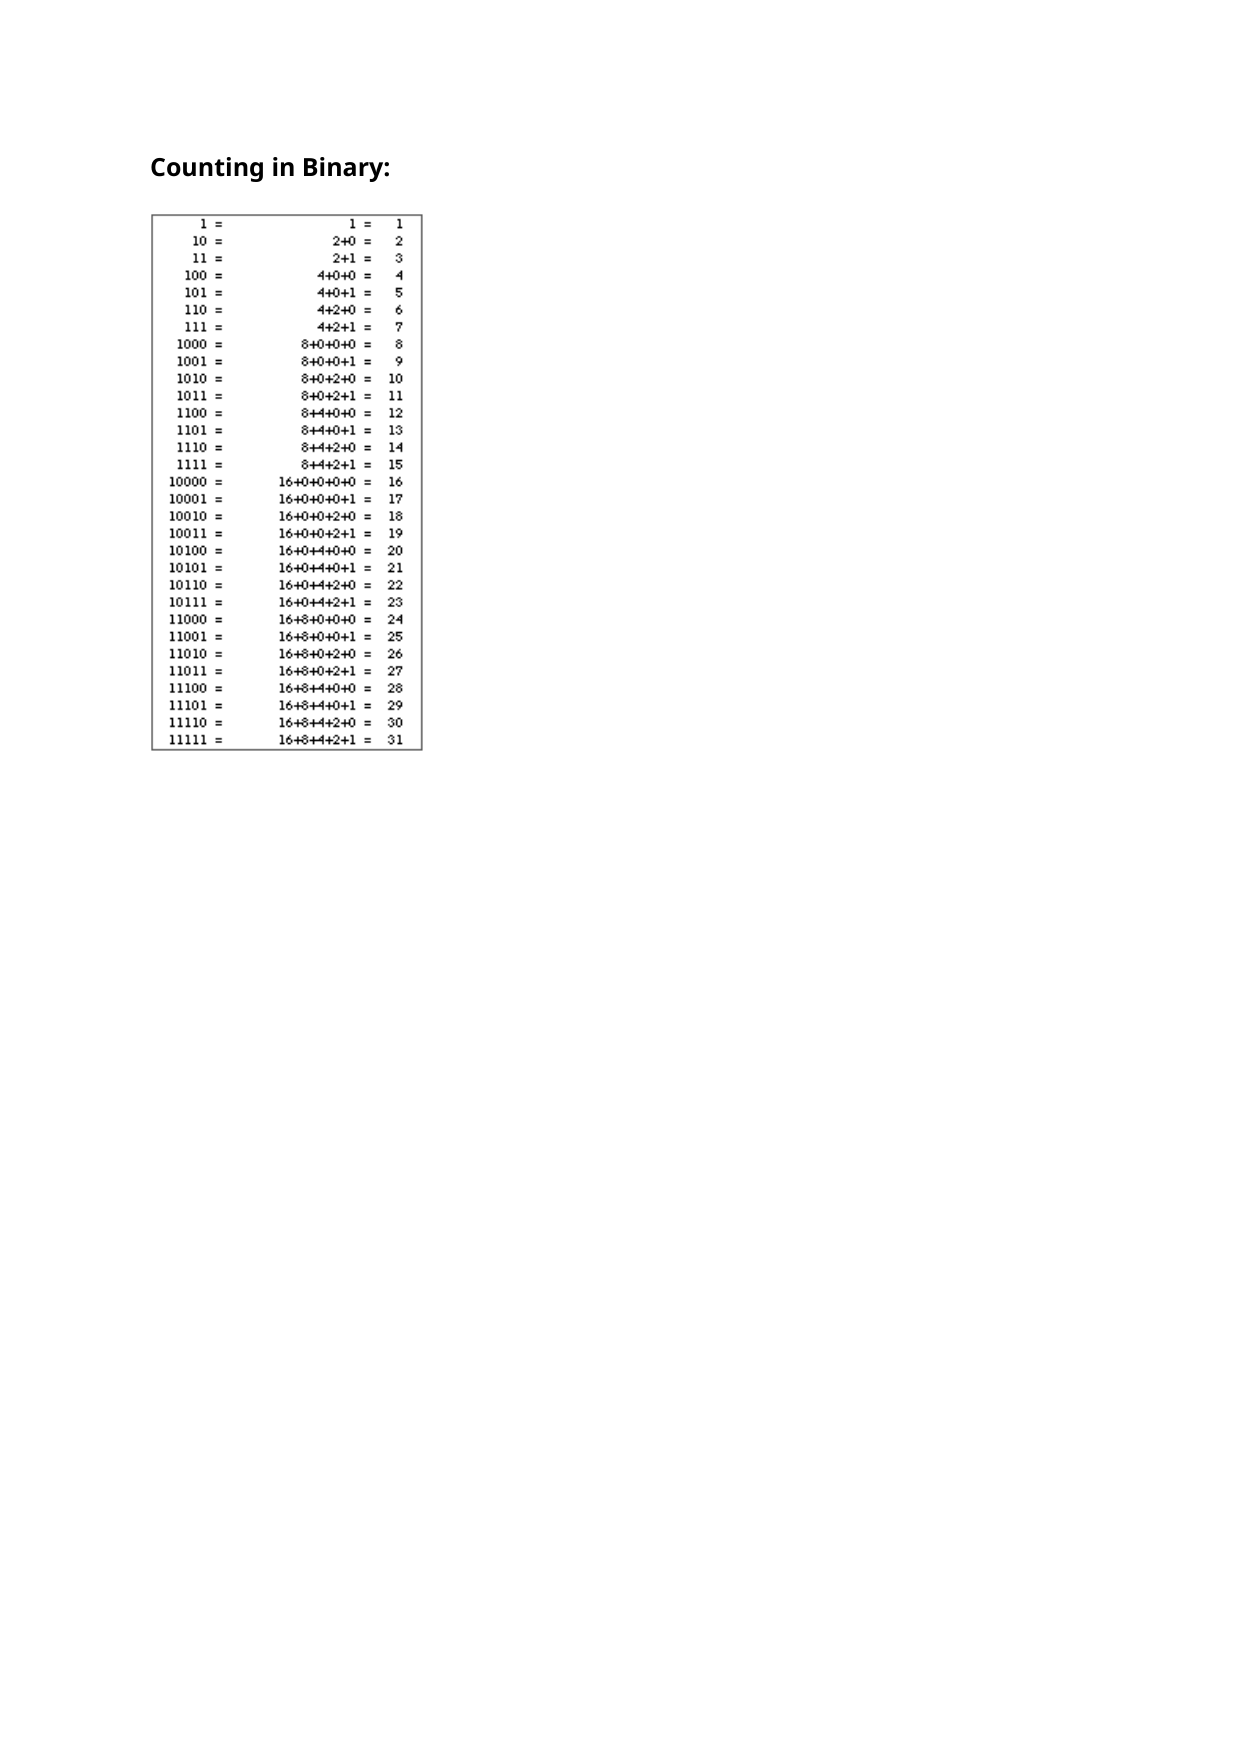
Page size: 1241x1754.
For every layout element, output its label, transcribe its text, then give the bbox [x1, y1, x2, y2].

subtitle Counting in Binary: [150, 150, 1090, 184]
picture [150, 213, 426, 754]
